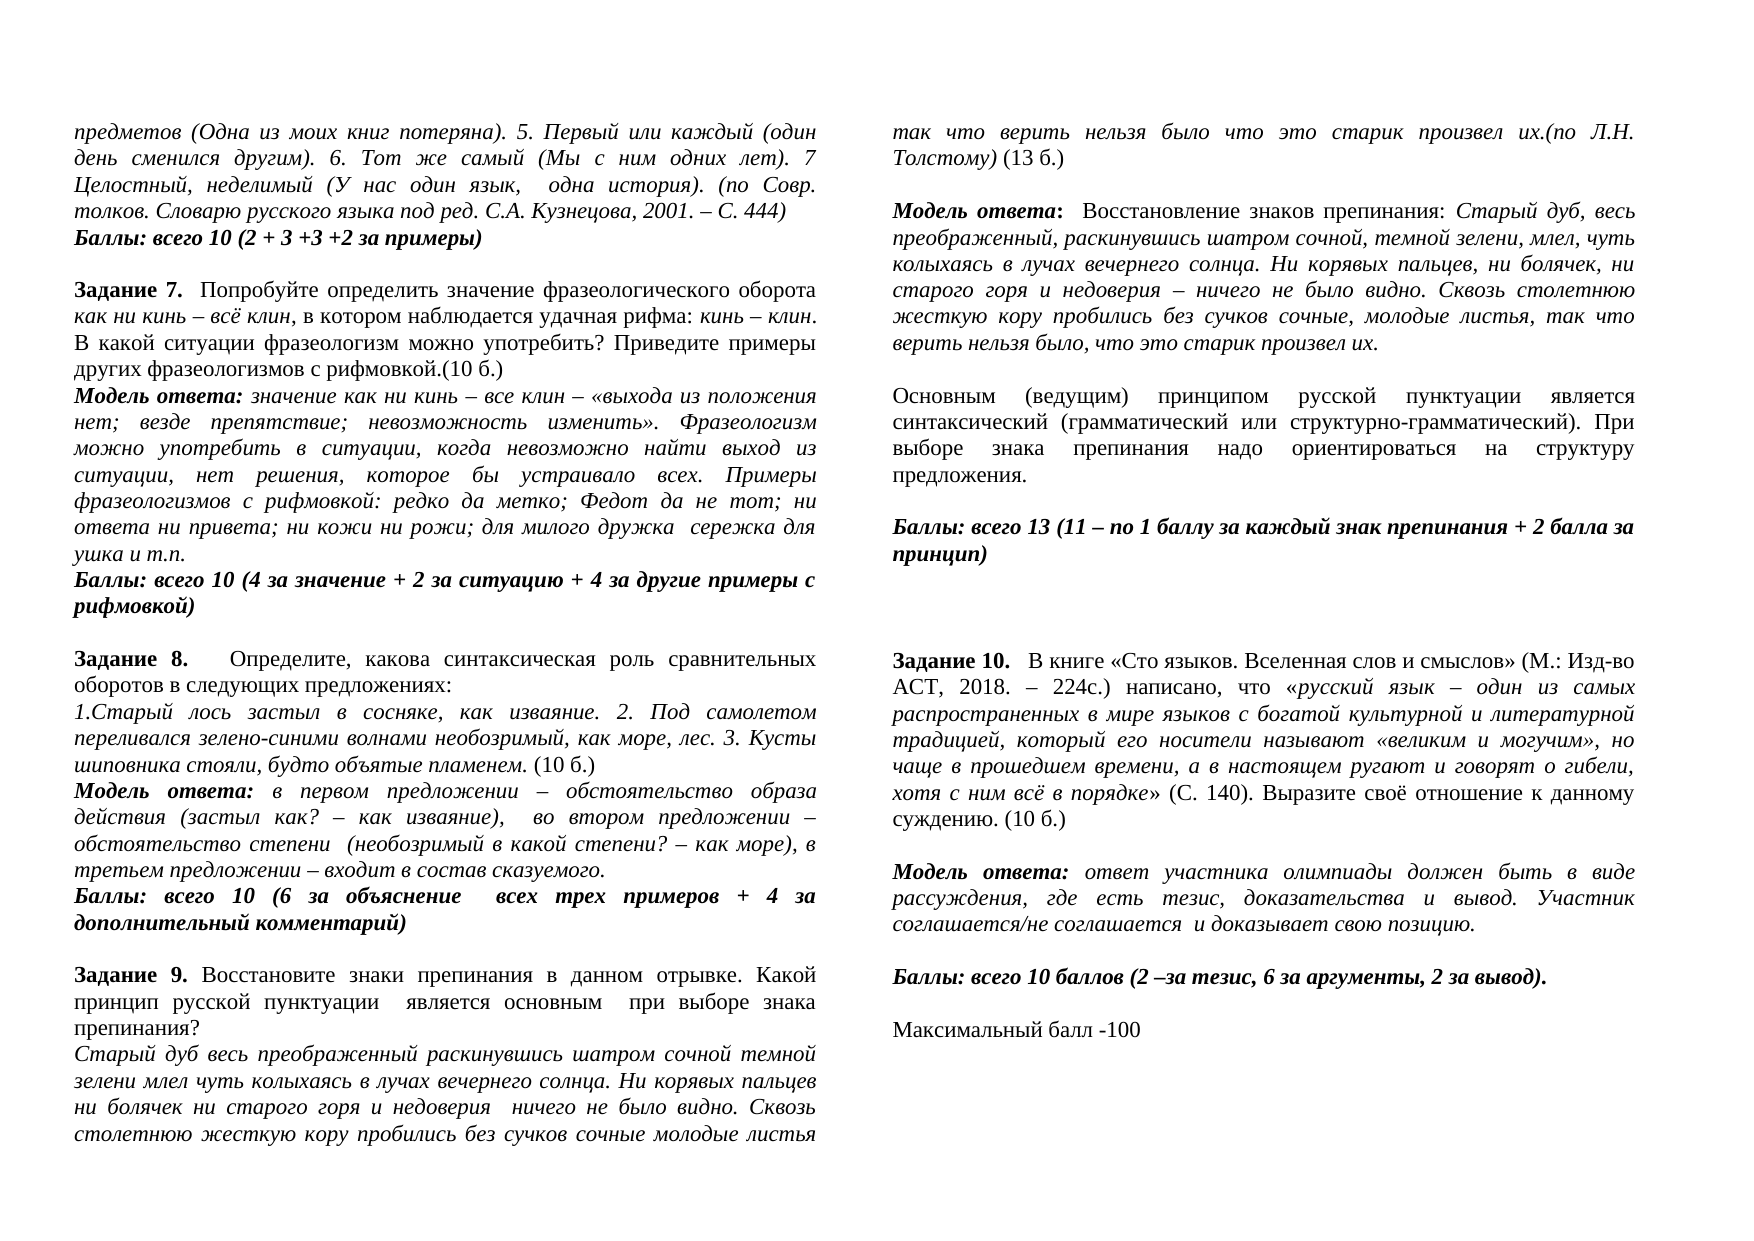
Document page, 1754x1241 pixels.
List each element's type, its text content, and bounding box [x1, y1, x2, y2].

text Баллы: всего 13 (11 – по 1 баллу за каждый знак препинания + 2 балла за принцип) [892, 513, 1636, 566]
text Баллы: всего 10 (6 за объяснение всех трех примеров + 4 за дополнительный комментарий) [74, 882, 817, 935]
text Максимальный балл -100 [892, 1016, 1636, 1042]
text Задание 7. Попробуйте определить значение фразеологического оборота как ни кинь – всё клин, в котором наблюдается удачная рифма: кинь – клин. В какой ситуации фразеологизм можно употребить? Приведите примеры других фразеологизмов с рифмовкой.(10 б.) [74, 276, 817, 382]
text Модель ответа: ответ участника олимпиады должен быть в виде рассуждения, где есть тезис, доказательства и вывод. Участник соглашается/не соглашается и доказывает свою позицию. [892, 858, 1636, 937]
text Старый дуб весь преображенный раскинувшись шатром сочной темной зелени млел чуть колыхаясь в лучах вечернего солнца. Ни корявых пальцев ни болячек ни старого горя и недоверия ничего не было видно. Сквозь столетнюю жесткую кору пробились без сучков сочные молодые листья так что верить нельзя было что это старик произвел их.(по Л.Н. Толстому) (13 б.) [74, 1041, 817, 1146]
text Баллы: всего 10 (4 за значение + 2 за ситуацию + 4 за другие примеры с рифмовкой) [74, 566, 817, 619]
text Задание 9. Восстановите знаки препинания в данном отрывке. Какой принцип русской пунктуации является основным при выборе знака препинания? [74, 961, 817, 1041]
text Старый дуб весь преображенный раскинувшись шатром сочной темной зелени млел чуть колыхаясь в лучах вечернего солнца. Ни корявых пальцев ни болячек ни старого горя и недоверия ничего не было видно. Сквозь столетнюю жесткую кору пробились без сучков сочные молодые листья так что верить нельзя было что это старик произвел их.(по Л.Н. Толстому) (13 б.) [892, 118, 1636, 171]
text Модель ответа: Восстановление знаков препинания: Старый дуб, весь преображенный, раскинувшись шатром сочной, темной зелени, млел, чуть колыхаясь в лучах вечернего солнца. Ни корявых пальцев, ни болячек, ни старого горя и недоверия – ничего не было видно. Сквозь столетнюю жесткую кору пробились без сучков сочные, молодые листья, так что верить нельзя было, что это старик произвел их. [892, 197, 1636, 355]
text Задание 8. Определите, какова синтаксическая роль сравнительных оборотов в следующих предложениях: [74, 645, 817, 698]
text Модель ответа: в первом предложении – обстоятельство образа действия (застыл как? – как изваяние), во втором предложении – обстоятельство степени (необозримый в какой степени? – как море), в третьем предложении – входит в состав сказуемого. [74, 777, 817, 882]
text Задание 10. В книге «Сто языков. Вселенная слов и смыслов» (М.: Изд-во АСТ, 2018. – 224с.) написано, что «русский язык – один из самых распространенных в мире языков с богатой культурной и литературной традицией, который его носители называют «великим и могучим», но чаще в прошедшем времени, а в настоящем ругают и говорят о гибели, хотя с ним всё в порядке» (С. 140). Выразите своё отношение к данному суждению. (10 б.) [892, 647, 1636, 831]
text Модель ответа: значение как ни кинь – все клин – «выхода из положения нет; везде препятствие; невозможность изменить». Фразеологизм можно употребить в ситуации, когда невозможно найти выход из ситуации, нет решения, которое бы устраивало всех. Примеры фразеологизмов с рифмовкой: редко да метко; Федот да не тот; ни ответа ни привета; ни кожи ни рожи; для милого дружка сережка для ушка и т.п. [74, 382, 817, 566]
text 1.Старый лось застыл в сосняке, как изваяние. 2. Под самолетом переливался зелено-синими волнами необозримый, как море, лес. 3. Кусты шиповника стояли, будто объятые пламенем. (10 б.) [74, 698, 817, 777]
text Основным (ведущим) принципом русской пунктуации является синтаксический (грамматический или структурно-грамматический). При выборе знака препинания надо ориентироваться на структуру предложения. [892, 382, 1636, 487]
text Баллы: всего 10 (2 + 3 +3 +2 за примеры) [74, 223, 817, 250]
text Баллы: всего 10 баллов (2 –за тезис, 6 за аргументы, 2 за вывод). [892, 963, 1636, 989]
